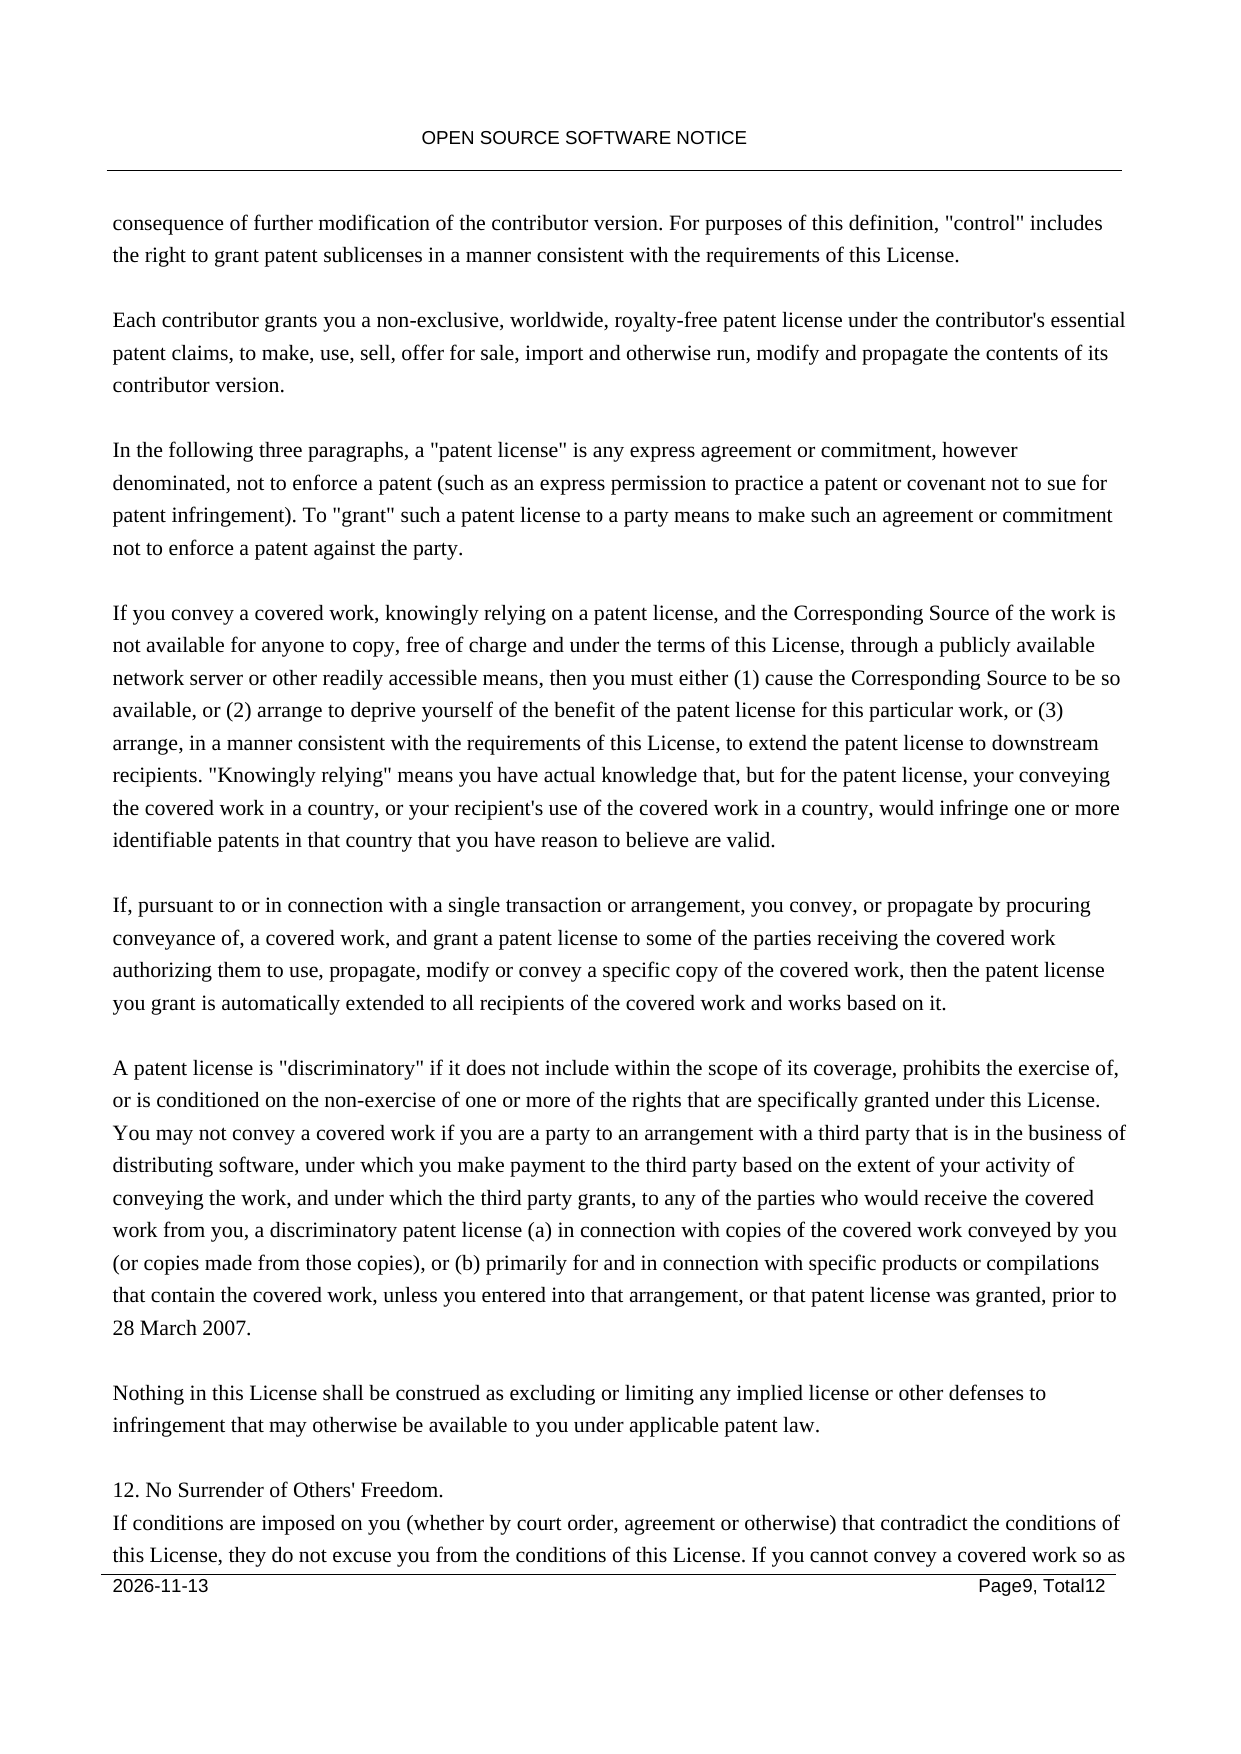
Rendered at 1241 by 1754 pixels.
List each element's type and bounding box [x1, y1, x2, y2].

text [112, 206, 1128, 1571]
